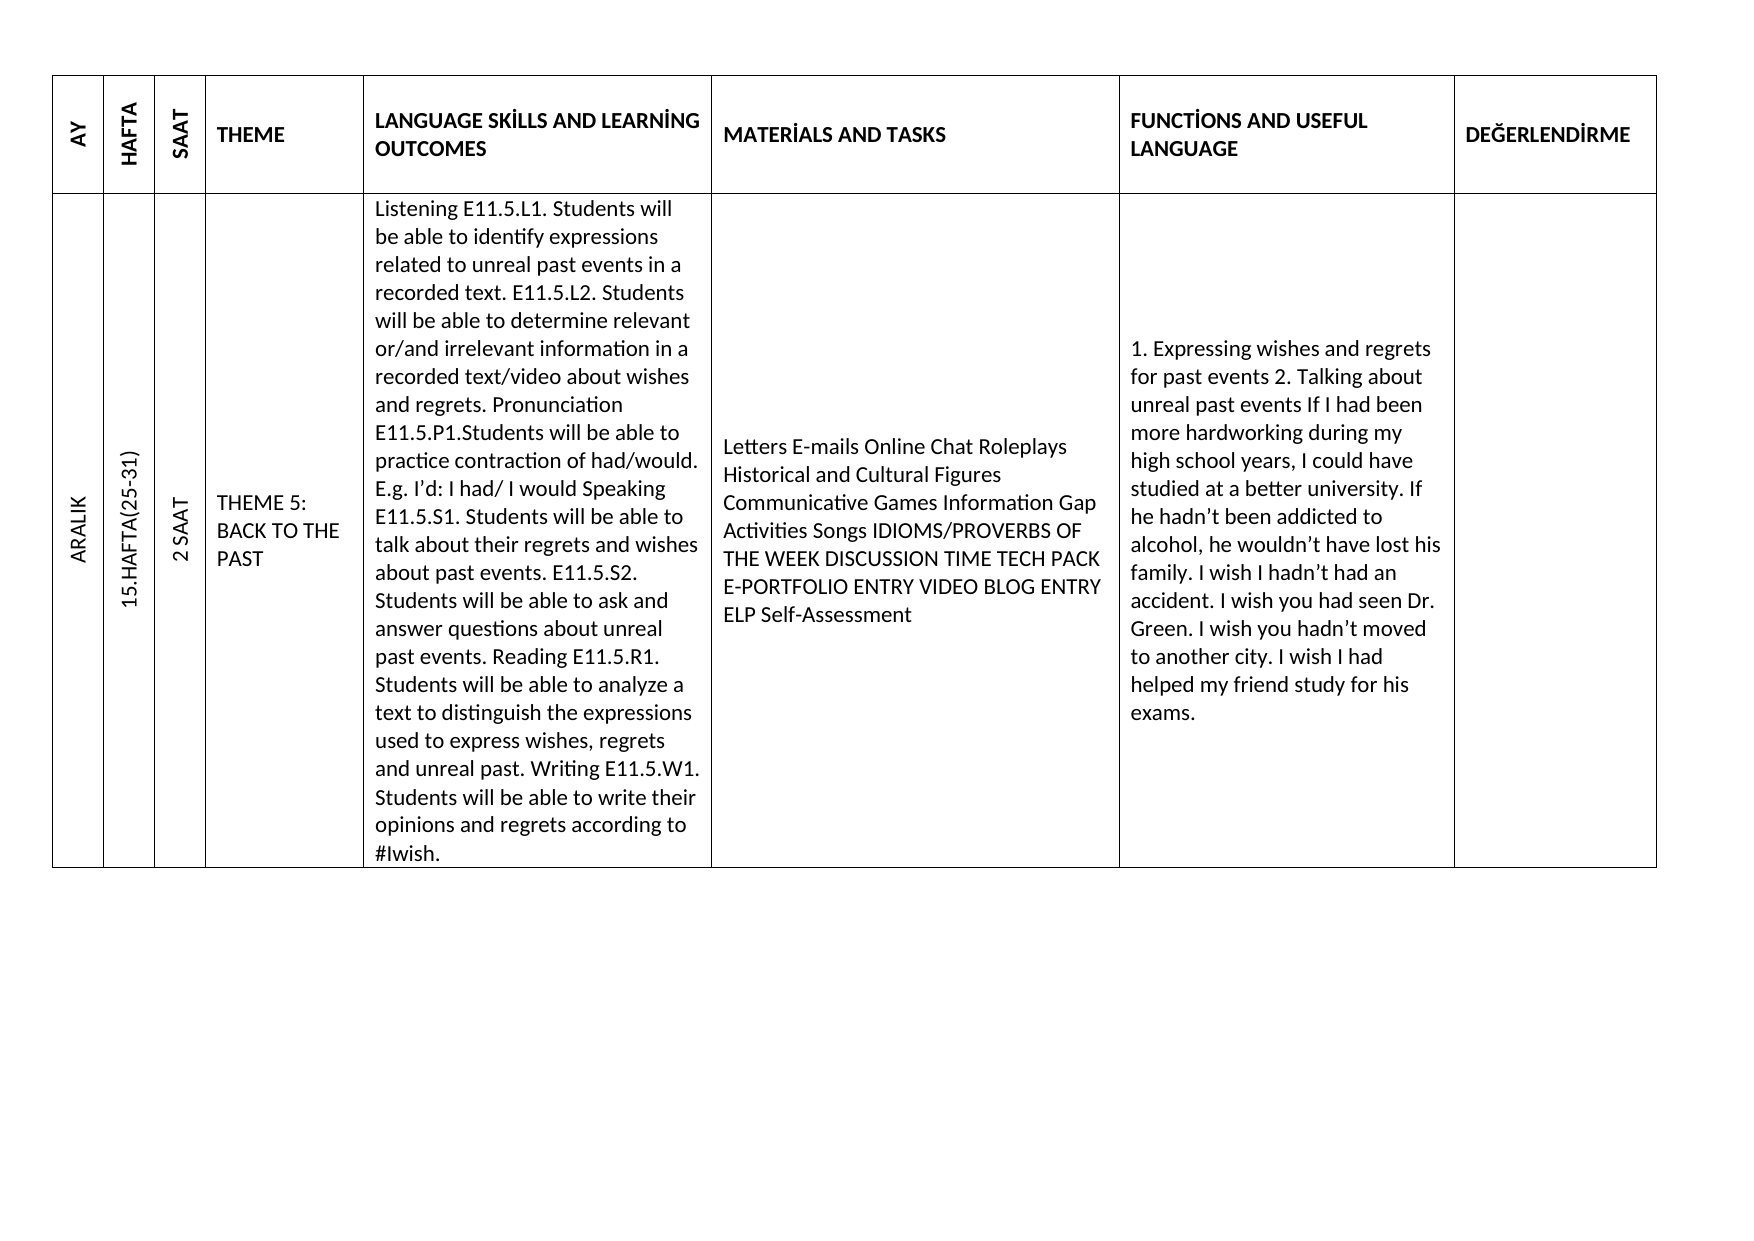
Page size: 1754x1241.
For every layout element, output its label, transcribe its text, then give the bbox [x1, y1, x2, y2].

table_header THEME [206, 76, 363, 193]
table_cell ARALIK [53, 194, 103, 867]
table_cell Listening E11.5.L1. Students will be able to identify expressions related to unreal past events in a recorded text. E11.5.L2. Students will be able to determine relevant or/and irrelevant information in a recorded text/video about wishes and regrets. Pronunciation E11.5.P1.Students will be able to practice contraction of had/would. E.g. I’d: I had/ I would Speaking E11.5.S1. Students will be able to talk about their regrets and wishes about past events. E11.5.S2. Students will be able to ask and answer questions about unreal past events. Reading E11.5.R1. Students will be able to analyze a text to distinguish the expressions used to express wishes, regrets and unreal past. Writing E11.5.W1. Students will be able to write their opinions and regrets according to #Iwish. [364, 194, 711, 867]
table_header AY [53, 76, 103, 193]
table_header DEĞERLENDİRME [1455, 76, 1656, 193]
table_cell 15.HAFTA(25-31) [104, 194, 154, 867]
table_header LANGUAGE SKİLLS AND LEARNİNG OUTCOMES [364, 76, 711, 193]
table_header FUNCTİONS AND USEFUL LANGUAGE [1120, 76, 1454, 193]
table_header HAFTA [104, 76, 154, 193]
table_cell [1455, 194, 1656, 867]
table_cell 1. Expressing wishes and regrets for past events 2. Talking about unreal past events If I had been more hardworking during my high school years, I could have studied at a better university. If he hadn’t been addicted to alcohol, he wouldn’t have lost his family. I wish I hadn’t had an accident. I wish you had seen Dr. Green. I wish you hadn’t moved to another city. I wish I had helped my friend study for his exams. [1120, 194, 1454, 867]
table_cell THEME 5: BACK TO THE PAST [206, 194, 363, 867]
table_cell 2 SAAT [155, 194, 205, 867]
table_header MATERİALS AND TASKS [712, 76, 1119, 193]
table_header SAAT [155, 76, 205, 193]
table_cell Letters E-mails Online Chat Roleplays Historical and Cultural Figures Communicative Games Information Gap Activities Songs IDIOMS/PROVERBS OF THE WEEK DISCUSSION TIME TECH PACK E-PORTFOLIO ENTRY VIDEO BLOG ENTRY ELP Self-Assessment [712, 194, 1119, 867]
